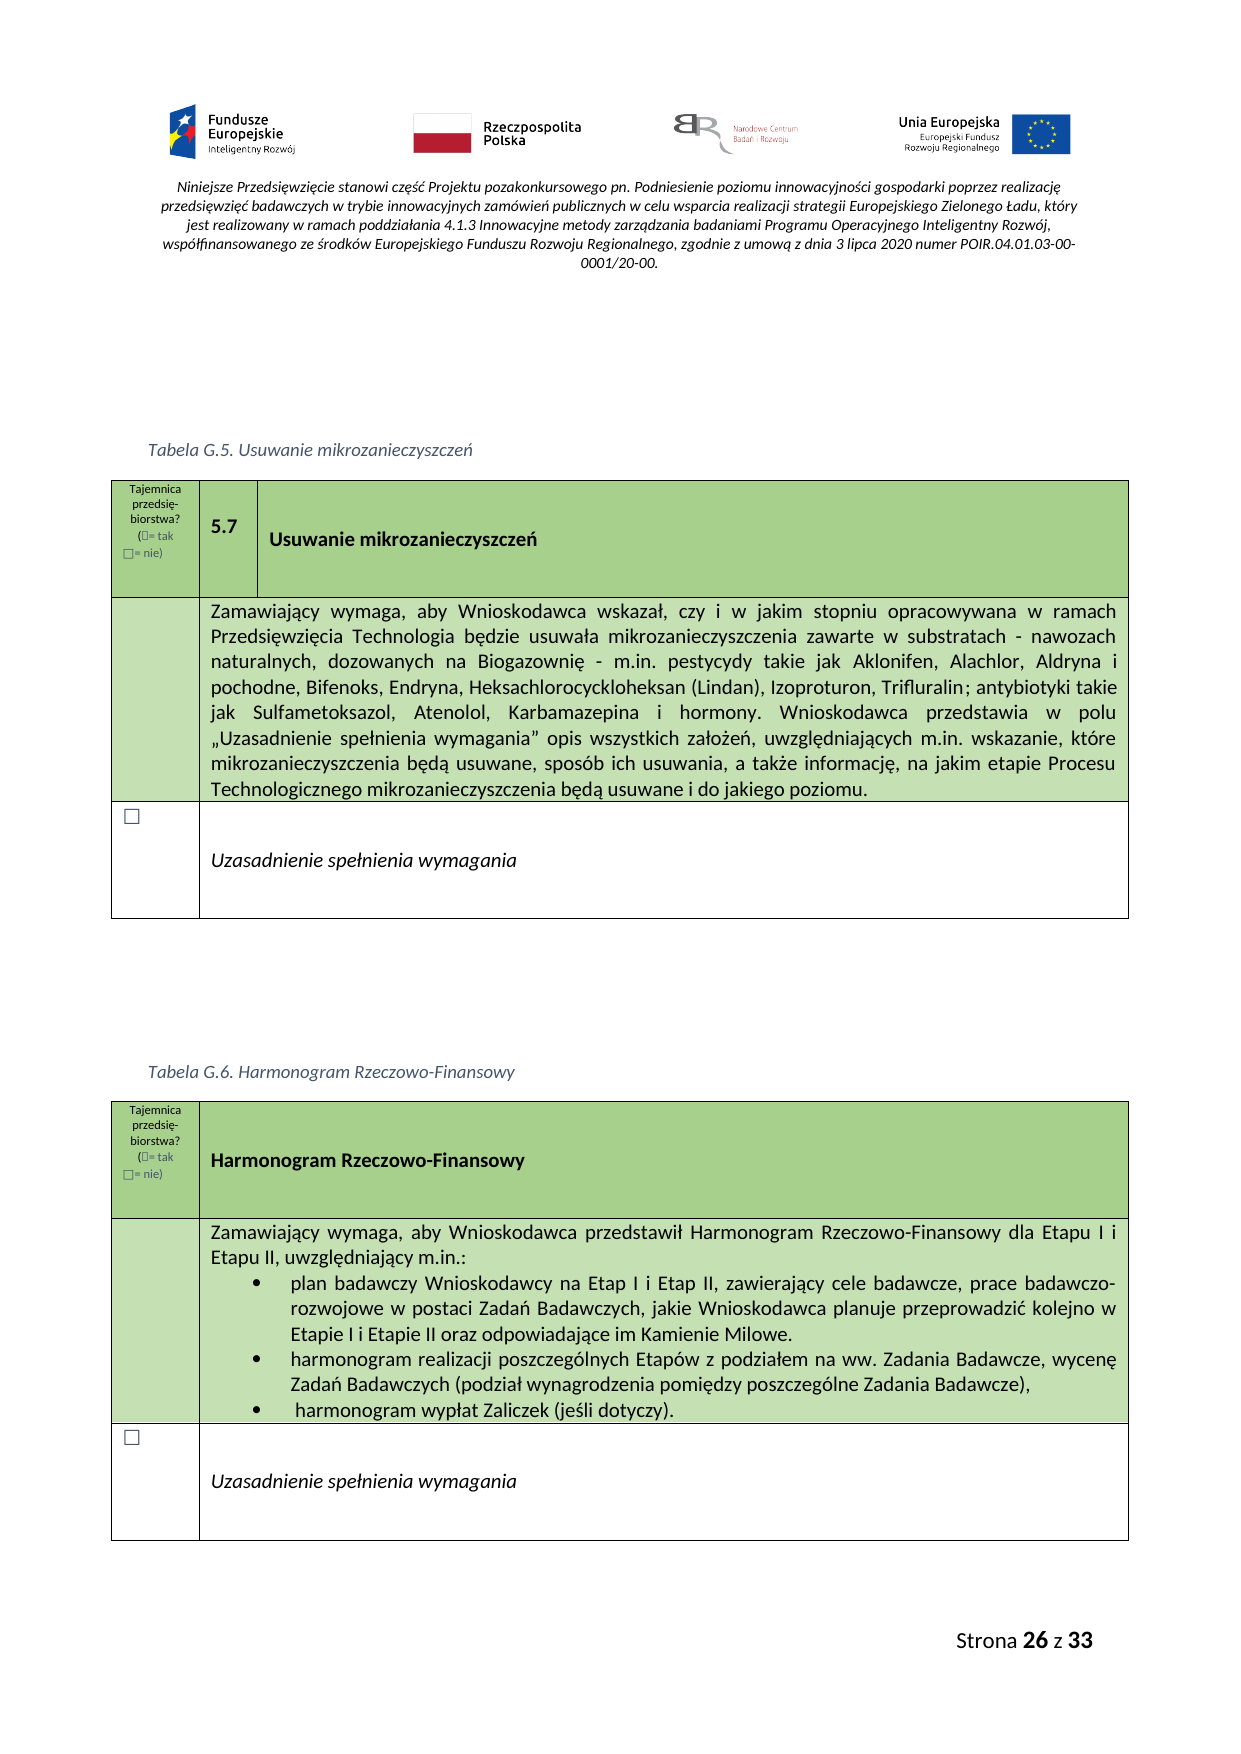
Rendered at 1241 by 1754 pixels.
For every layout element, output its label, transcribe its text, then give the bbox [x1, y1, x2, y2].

text Tabela G.5. Usuwanie mikrozanieczyszczeń [148, 438, 1093, 461]
table_cell Zamawiający wymaga, aby Wnioskodawca przedstawił Harmonogram Rzeczowo-Finansowy dla Etapu I i Etapu II, uwzględniający m.in.: plan badawczy Wnioskodawcy na Etap I i Etap II, zawierający cele badawcze, prace badawczo-rozwojowe w postaci Zadań Badawczych, jakie Wnioskodawca planuje przeprowadzić kolejno w Etapie I i Etapie II oraz odpowiadające im Kamienie Milowe. harmonogram realizacji poszczególnych Etapów z podziałem na ww. Zadania Badawcze, wycenę Zadań Badawczych (podział wynagrodzenia pomiędzy poszczególne Zadania Badawcze), harmonogram wypłat Zaliczek (jeśli dotyczy). [200, 1219, 1128, 1422]
table_cell Uzasadnienie spełnienia wymagania [200, 1424, 1128, 1539]
picture [169, 104, 1071, 159]
table_header [200, 481, 257, 597]
table_header Usuwanie mikrozanieczyszczeń [258, 481, 1128, 597]
table_cell [112, 598, 199, 801]
table_cell Uzasadnienie spełnienia wymagania [200, 802, 1128, 918]
text Tabela G.6. Harmonogram Rzeczowo-Finansowy [148, 1060, 1093, 1083]
table_header Tajemnica przedsię-biorstwa? (= tak □= nie) [112, 1102, 199, 1218]
table_cell Zamawiający wymaga, aby Wnioskodawca wskazał, czy i w jakim stopniu opracowywana w ramach Przedsięwzięcia Technologia będzie usuwała mikrozanieczyszczenia zawarte w substratach - nawozach naturalnych, dozowanych na Biogazownię - m.in. pestycydy takie jak Aklonifen, Alachlor, Aldryna i pochodne, Bifenoks, Endryna, Heksachlorocyckloheksan (Lindan), Izoproturon, Trifluralin; antybiotyki takie jak Sulfametoksazol, Atenolol, Karbamazepina i hormony. Wnioskodawca przedstawia w polu „Uzasadnienie spełnienia wymagania” opis wszystkich założeń, uwzględniających m.in. wskazanie, które mikrozanieczyszczenia będą usuwane, sposób ich usuwania, a także informację, na jakim etapie Procesu Technologicznego mikrozanieczyszczenia będą usuwane i do jakiego poziomu. [200, 598, 1128, 801]
table_header Tajemnica przedsię-biorstwa? (= tak □= nie) [112, 481, 199, 597]
table_header Harmonogram Rzeczowo-Finansowy [200, 1102, 1128, 1218]
table_cell [112, 1219, 199, 1422]
